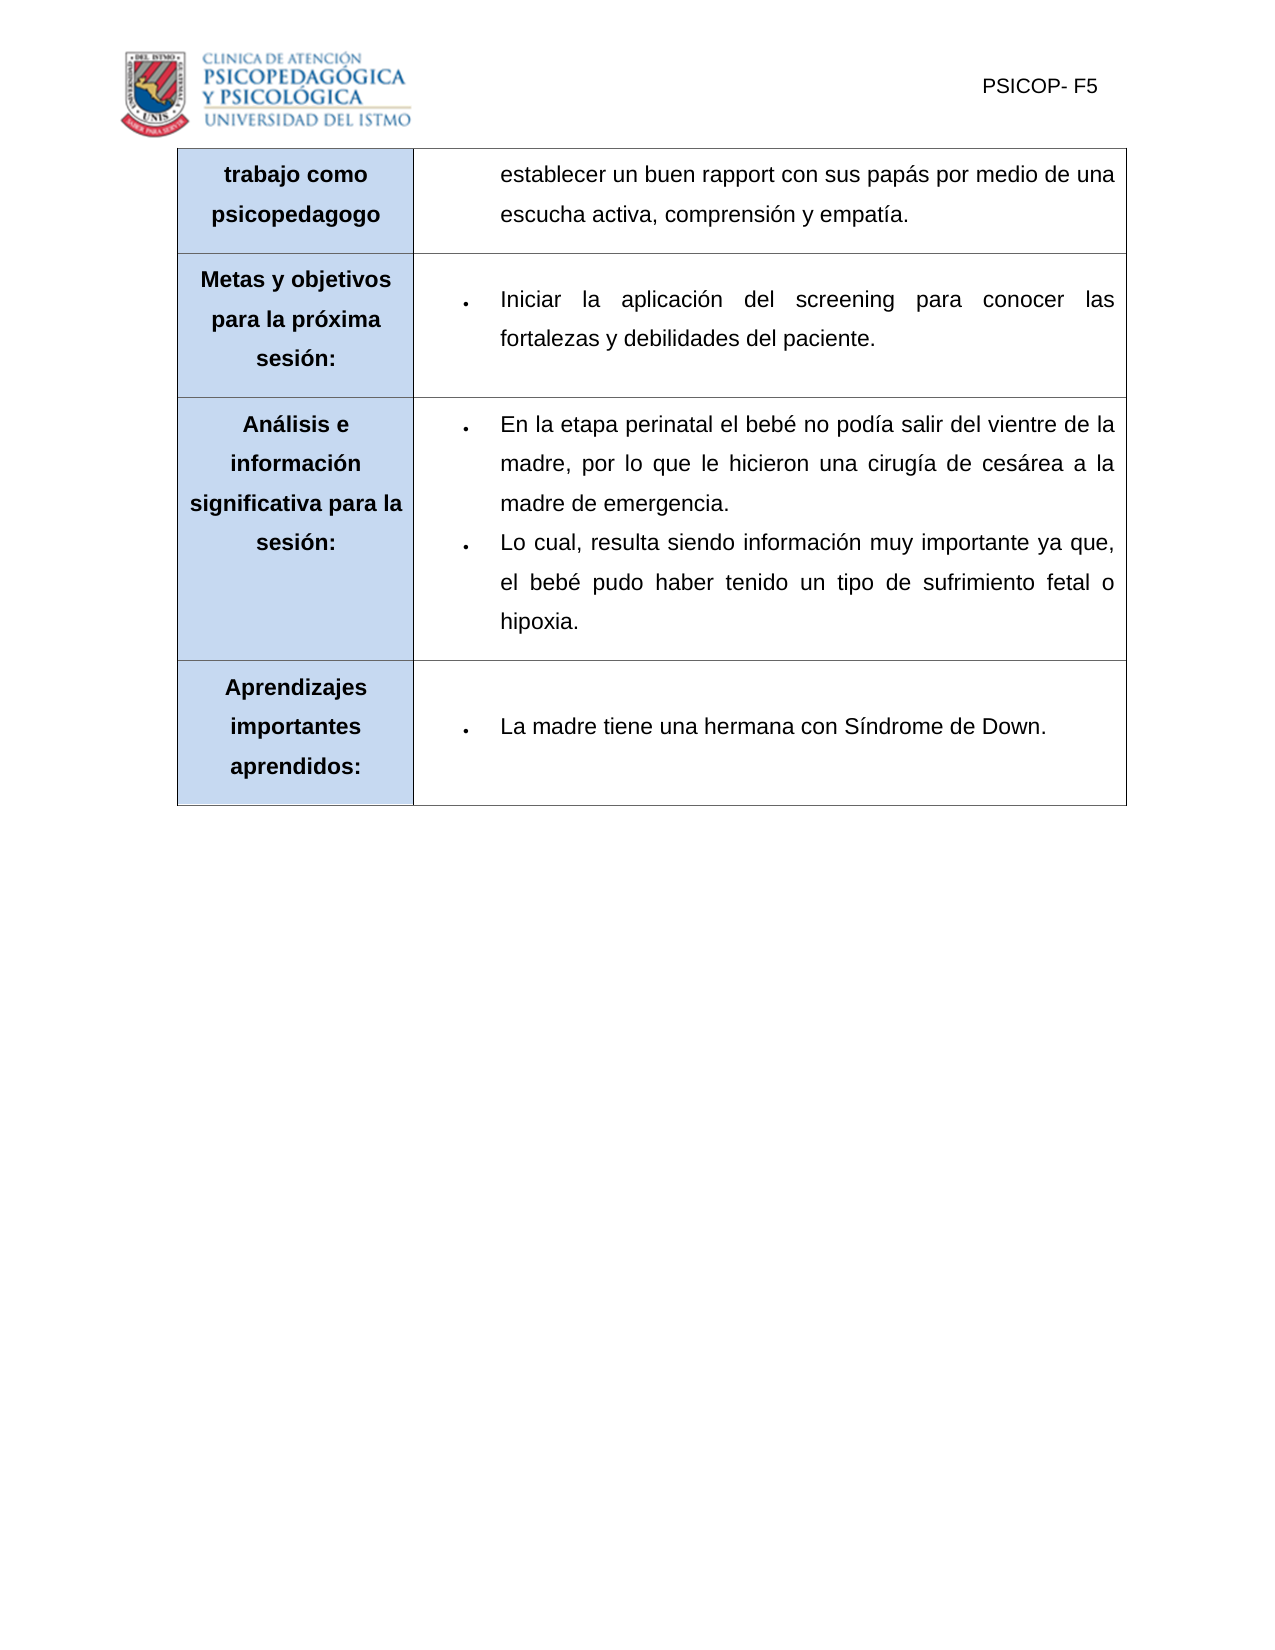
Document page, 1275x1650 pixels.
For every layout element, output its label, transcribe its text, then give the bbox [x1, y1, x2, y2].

table_cell Aprendizajes importantes aprendidos: [178, 661, 413, 804]
picture [65, 20, 437, 148]
table_cell Valoración del trabajo como psicopedagogo [178, 149, 413, 253]
table_cell Análisis e información significativa para la sesión: [178, 398, 413, 660]
table_cell Metas y objetivos para la próxima sesión: [178, 254, 413, 397]
table_cell La madre tiene una hermana con Síndrome de Down. [414, 661, 1126, 804]
table_cell En la etapa perinatal el bebé no podía salir del vientre de la madre, por lo que le hicieron una cirugía de cesárea a la madre de emergencia. Lo cual, resulta siendo información muy importante ya que, el bebé pudo haber tenido un tipo de sufrimiento fetal o hipoxia. [414, 398, 1126, 660]
table_cell Iniciar la aplicación del screening para conocer las fortalezas y debilidades del paciente. [414, 254, 1126, 397]
